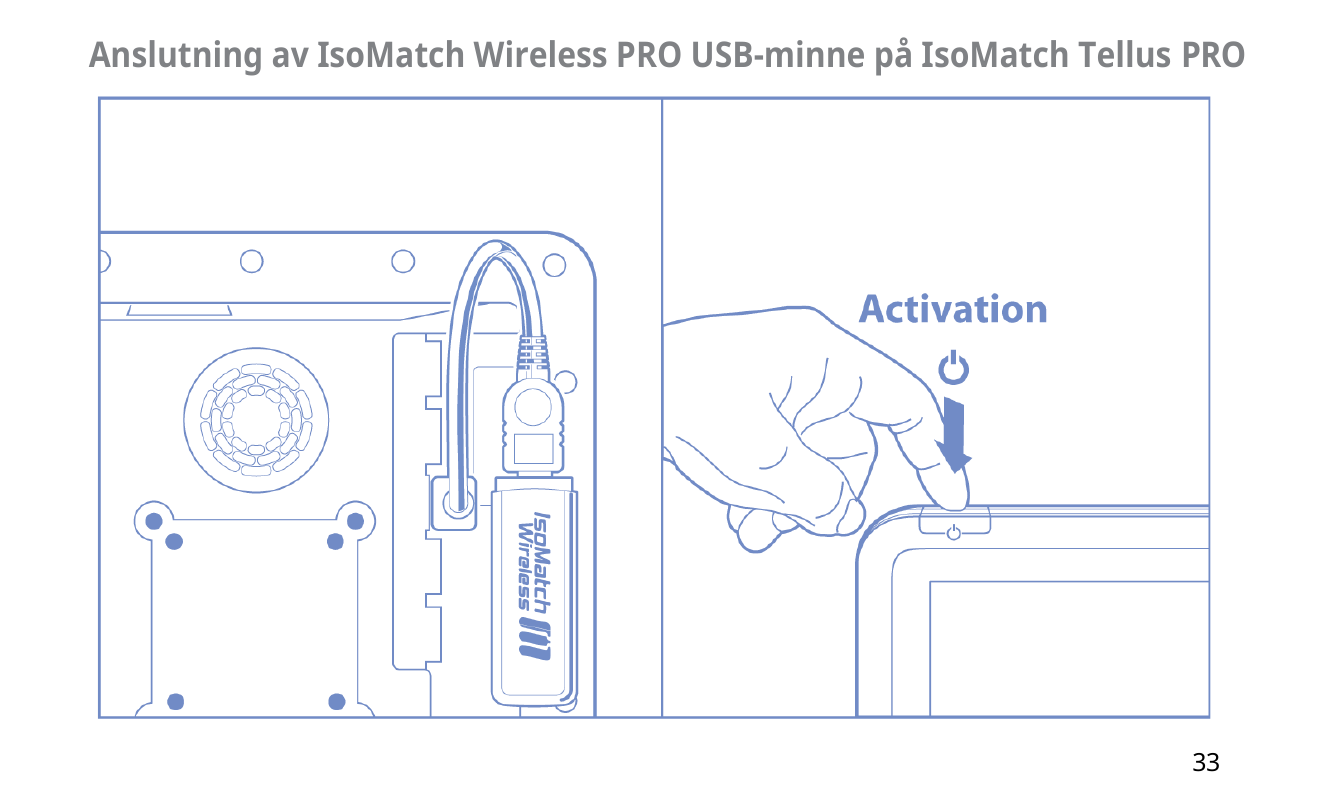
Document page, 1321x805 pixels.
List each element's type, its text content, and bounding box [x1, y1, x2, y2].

subtitle Anslutning av IsoMatch Wireless PRO USB-minne på IsoMatch Tellus PRO [88, 29, 1258, 78]
picture [97, 96, 1211, 719]
